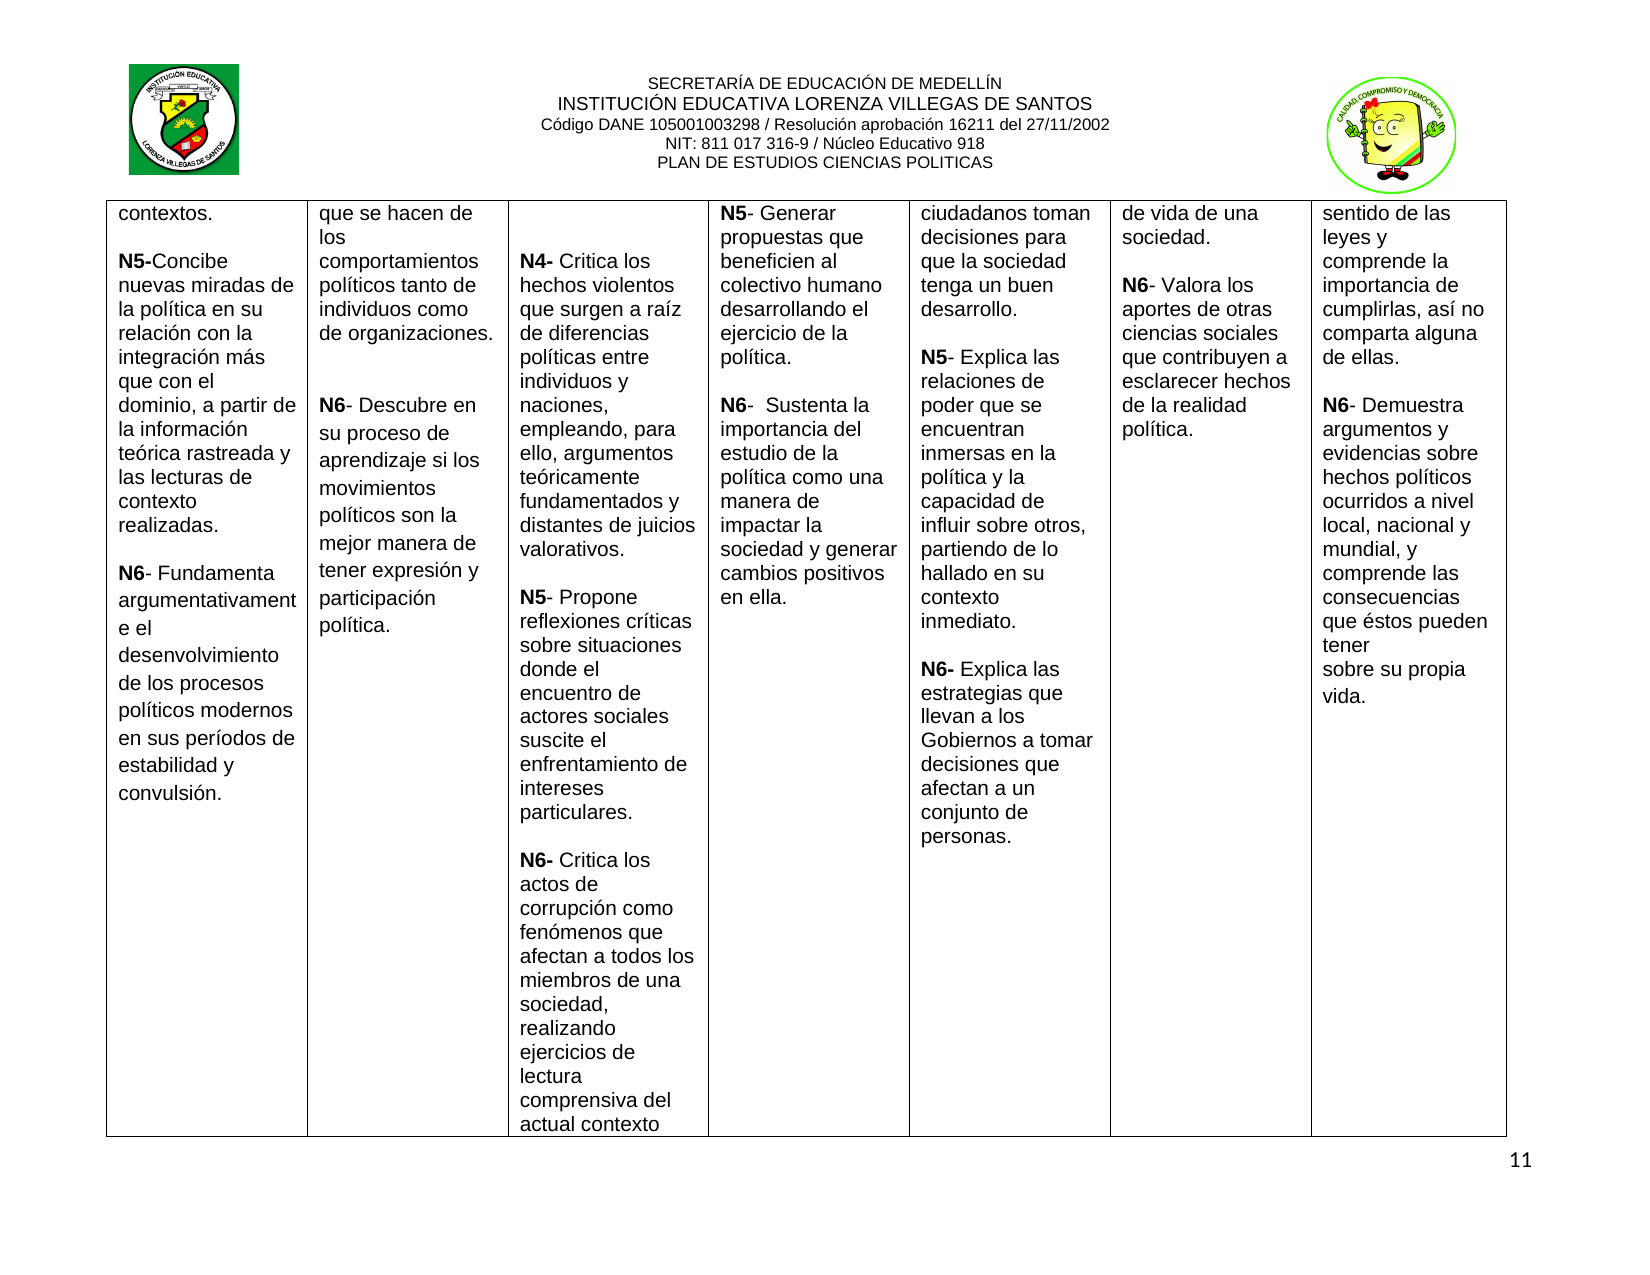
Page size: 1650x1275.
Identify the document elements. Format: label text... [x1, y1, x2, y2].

picture [1326, 77, 1457, 194]
picture [128, 64, 240, 175]
